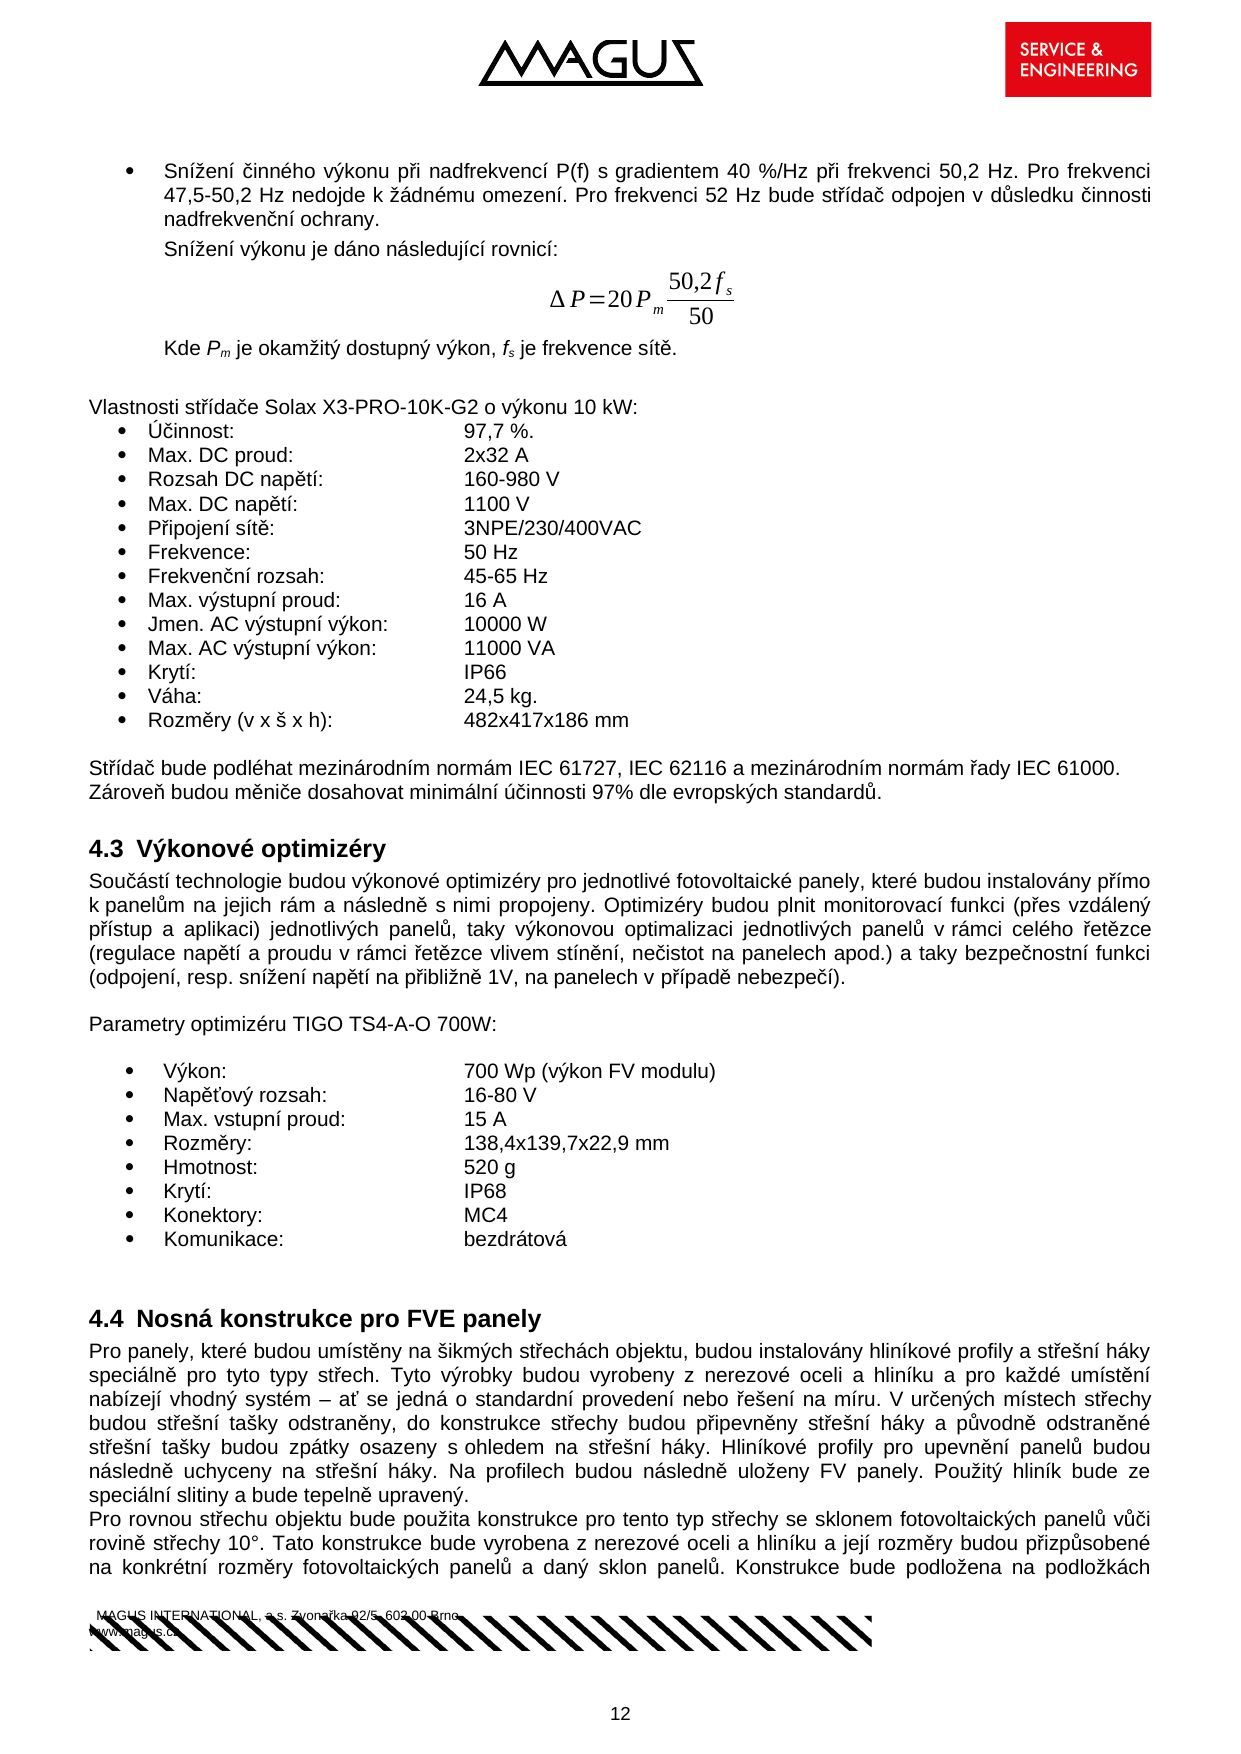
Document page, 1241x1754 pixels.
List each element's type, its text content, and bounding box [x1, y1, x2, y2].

list Frekvenční rozsah: 45-65 Hz [118, 563, 1122, 588]
list Výkon: 700 Wp (výkon FV modulu) [126, 1059, 1152, 1083]
list Konektory: MC4 [126, 1203, 1152, 1227]
list Kde Pm je okamžitý dostupný výkon, fs je frekvence sítě. [164, 336, 1122, 360]
list Max. AC výstupní výkon: 11000 VA [118, 636, 1122, 660]
list Krytí: IP66 [118, 660, 1122, 684]
list Rozsah DC napětí: 160-980 V [118, 467, 1122, 491]
list Max. výstupní proud: 16 A [118, 588, 1122, 612]
list Max. DC napětí: 1100 V [118, 491, 1122, 515]
list Krytí: IP68 [126, 1179, 1152, 1203]
subtitle Nosná konstrukce pro FVE panely [89, 1304, 1152, 1333]
list Komunikace: bezdrátová [126, 1227, 1152, 1251]
list Rozměry (v x š x h): 482x417x186 mm [118, 708, 1122, 732]
list Snížení výkonu je dáno následující rovnicí: [164, 237, 1122, 261]
list Jmen. AC výstupní výkon: 10000 W [118, 612, 1122, 636]
list Napěťový rozsah: 16-80 V [126, 1083, 1152, 1107]
picture [478, 40, 704, 86]
text Parametry optimizéru TIGO TS4-A-O 700W: [89, 1012, 1152, 1036]
list Max. vstupní proud: 15 A [126, 1107, 1152, 1131]
list Účinnost: 97,7 %. [118, 419, 1122, 443]
list Max. DC proud: 2x32 A [118, 443, 1122, 467]
list Váha: 24,5 kg. [118, 684, 1122, 708]
picture [88, 1610, 891, 1654]
text Součástí technologie budou výkonové optimizéry pro jednotlivé fotovoltaické panely, které budou instalovány přímo k panelům na jejich rám a následně s nimi propojeny. Optimizéry budou plnit monitorovací funkci (přes vzdálený přístup a aplikaci) jednotlivých panelů, taky výkonovou optimalizaci jednotlivých panelů v rámci celého řetězce (regulace napětí a proudu v rámci řetězce vlivem stínění, nečistot na panelech apod.) a taky bezpečnostní funkci (odpojení, resp. snížení napětí na přibližně 1V, na panelech v případě nebezpečí). [89, 869, 1152, 989]
list Hmotnost: 520 g [126, 1155, 1152, 1179]
picture [1005, 22, 1152, 97]
list Frekvence: 50 Hz [118, 539, 1122, 563]
list Rozměry: 138,4x139,7x22,9 mm [126, 1131, 1152, 1155]
text Vlastnosti střídače Solax X3-PRO-10K-G2 o výkonu 10 kW: [89, 395, 1122, 419]
subtitle Výkonové optimizéry [89, 834, 1152, 863]
text Pro panely, které budou umístěny na šikmých střechách objektu, budou instalovány hliníkové profily a střešní háky speciálně pro tyto typy střech. Tyto výrobky budou vyrobeny z nerezové oceli a hliníku a pro každé umístění nabízejí vhodný systém – ať se jedná o standardní provedení nebo řešení na míru. V určených místech střechy budou střešní tašky odstraněny, do konstrukce střechy budou připevněny střešní háky a původně odstraněné střešní tašky budou zpátky osazeny s ohledem na střešní háky. Hliníkové profily pro upevnění panelů budou následně uchyceny na střešní háky. Na profilech budou následně uloženy FV panely. Použitý hliník bude ze speciální slitiny a bude tepelně upravený. [89, 1339, 1152, 1507]
list Připojení sítě: 3NPE/230/400VAC [118, 515, 1122, 539]
list Snížení činného výkonu při nadfrekvencí P(f) s gradientem 40 %/Hz při frekvenci 50,2 Hz. Pro frekvenci 47,5-50,2 Hz nedojde k žádnému omezení. Pro frekvenci 52 Hz bude střídač odpojen v důsledku činnosti nadfrekvenční ochrany. [126, 159, 1152, 231]
text Střídač bude podléhat mezinárodním normám IEC 61727, IEC 62116 a mezinárodním normám řady IEC 61000. Zároveň budou měniče dosahovat minimální účinnosti 97% dle evropských standardů. [89, 756, 1122, 804]
